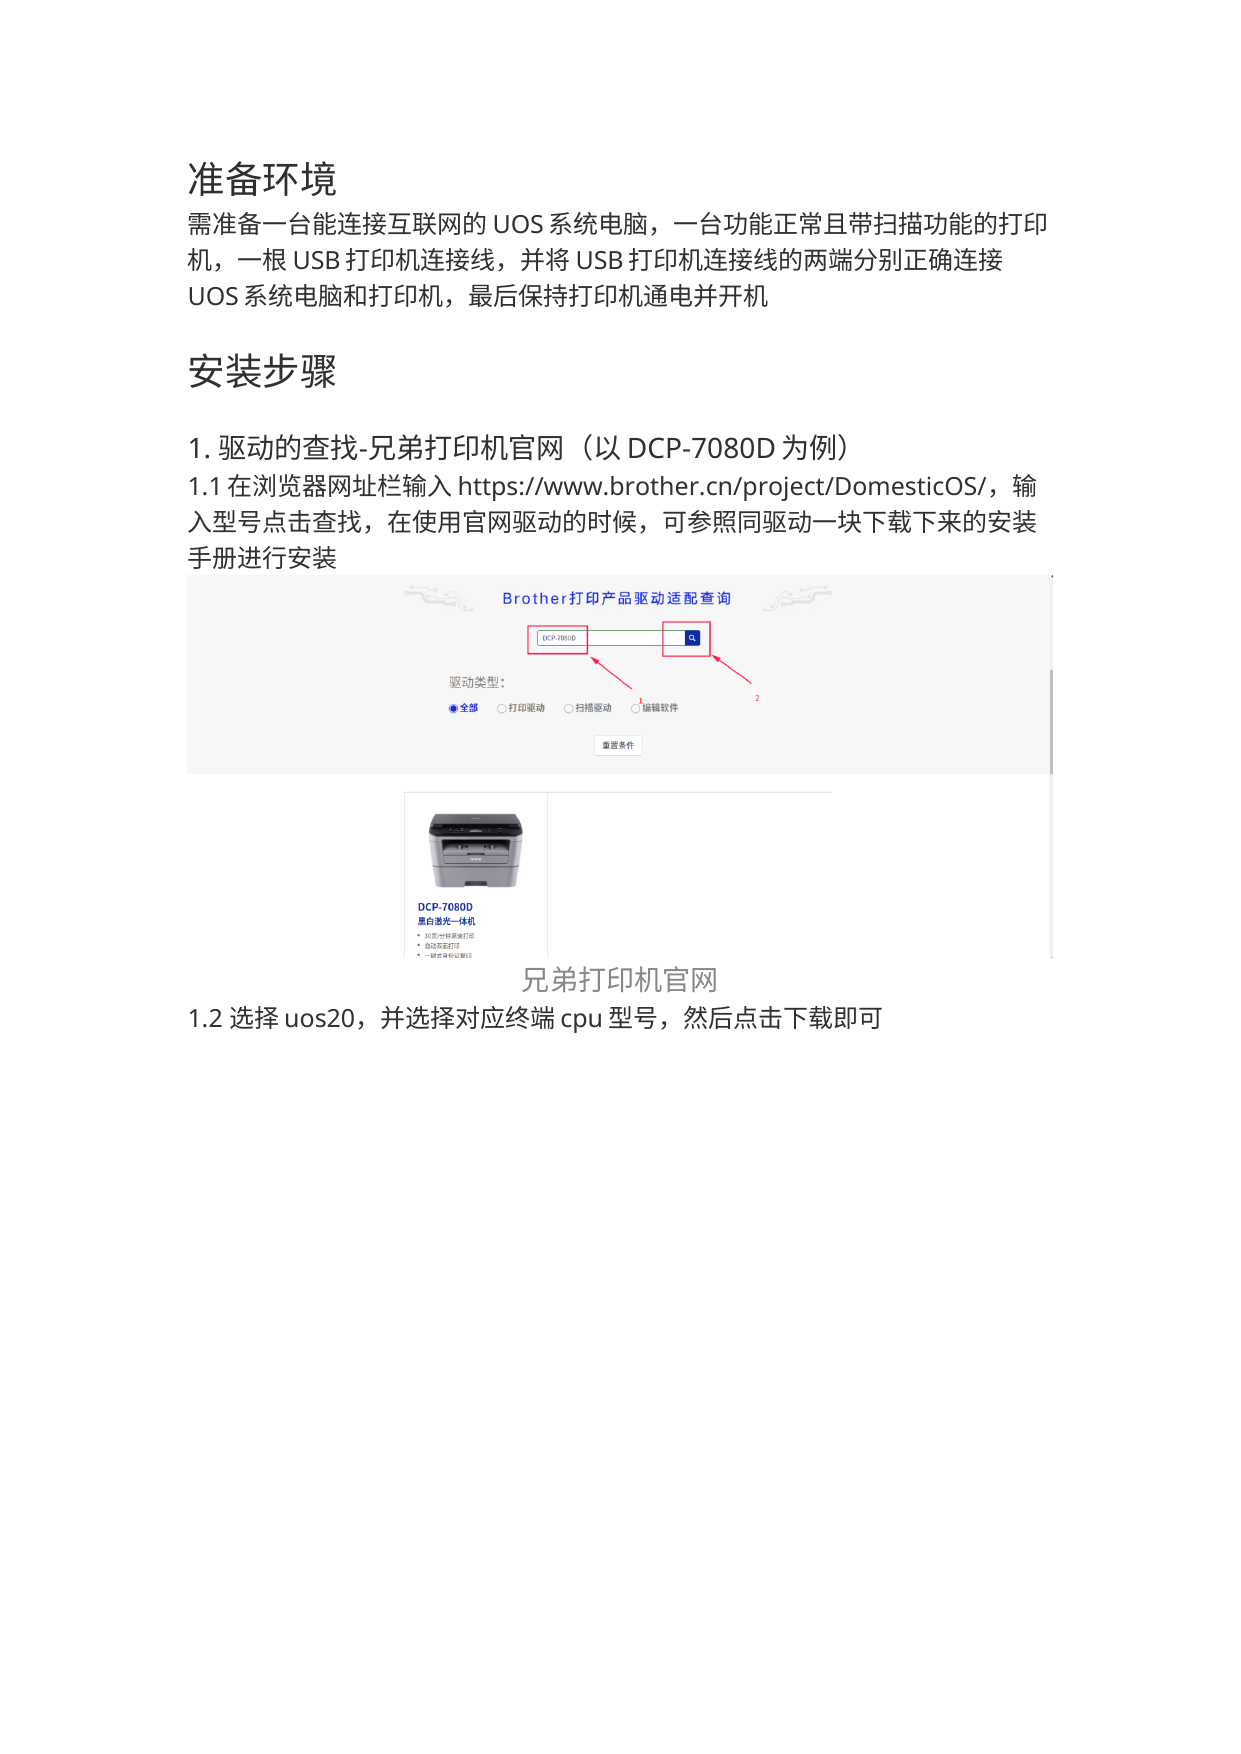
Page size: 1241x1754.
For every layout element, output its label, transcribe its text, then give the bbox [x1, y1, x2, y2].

picture [187, 575, 1053, 958]
text 1. 驱动的查找-兄弟打印机官网（以DCP-7080D为例） [187, 426, 1053, 466]
text 需准备一台能连接互联网的UOS系统电脑，一台功能正常且带扫描功能的打印机，一根USB打印机连接线，并将USB打印机连接线的两端分别正确连接UOS系统电脑和打印机，最后保持打印机通电并开机 [187, 204, 1053, 313]
text 安装步骤 [187, 342, 1053, 396]
text 1.1在浏览器网址栏输入https://www.brother.cn/project/DomesticOS/，输入型号点击查找，在使用官网驱动的时候，可参照同驱动一块下载下来的安装手册进行安装 [187, 466, 1053, 575]
text 兄弟打印机官网 [187, 958, 1053, 998]
text 1.2 选择uos20，并选择对应终端cpu型号，然后点击下载即可 [187, 998, 1053, 1034]
text 准备环境 [187, 150, 1053, 204]
